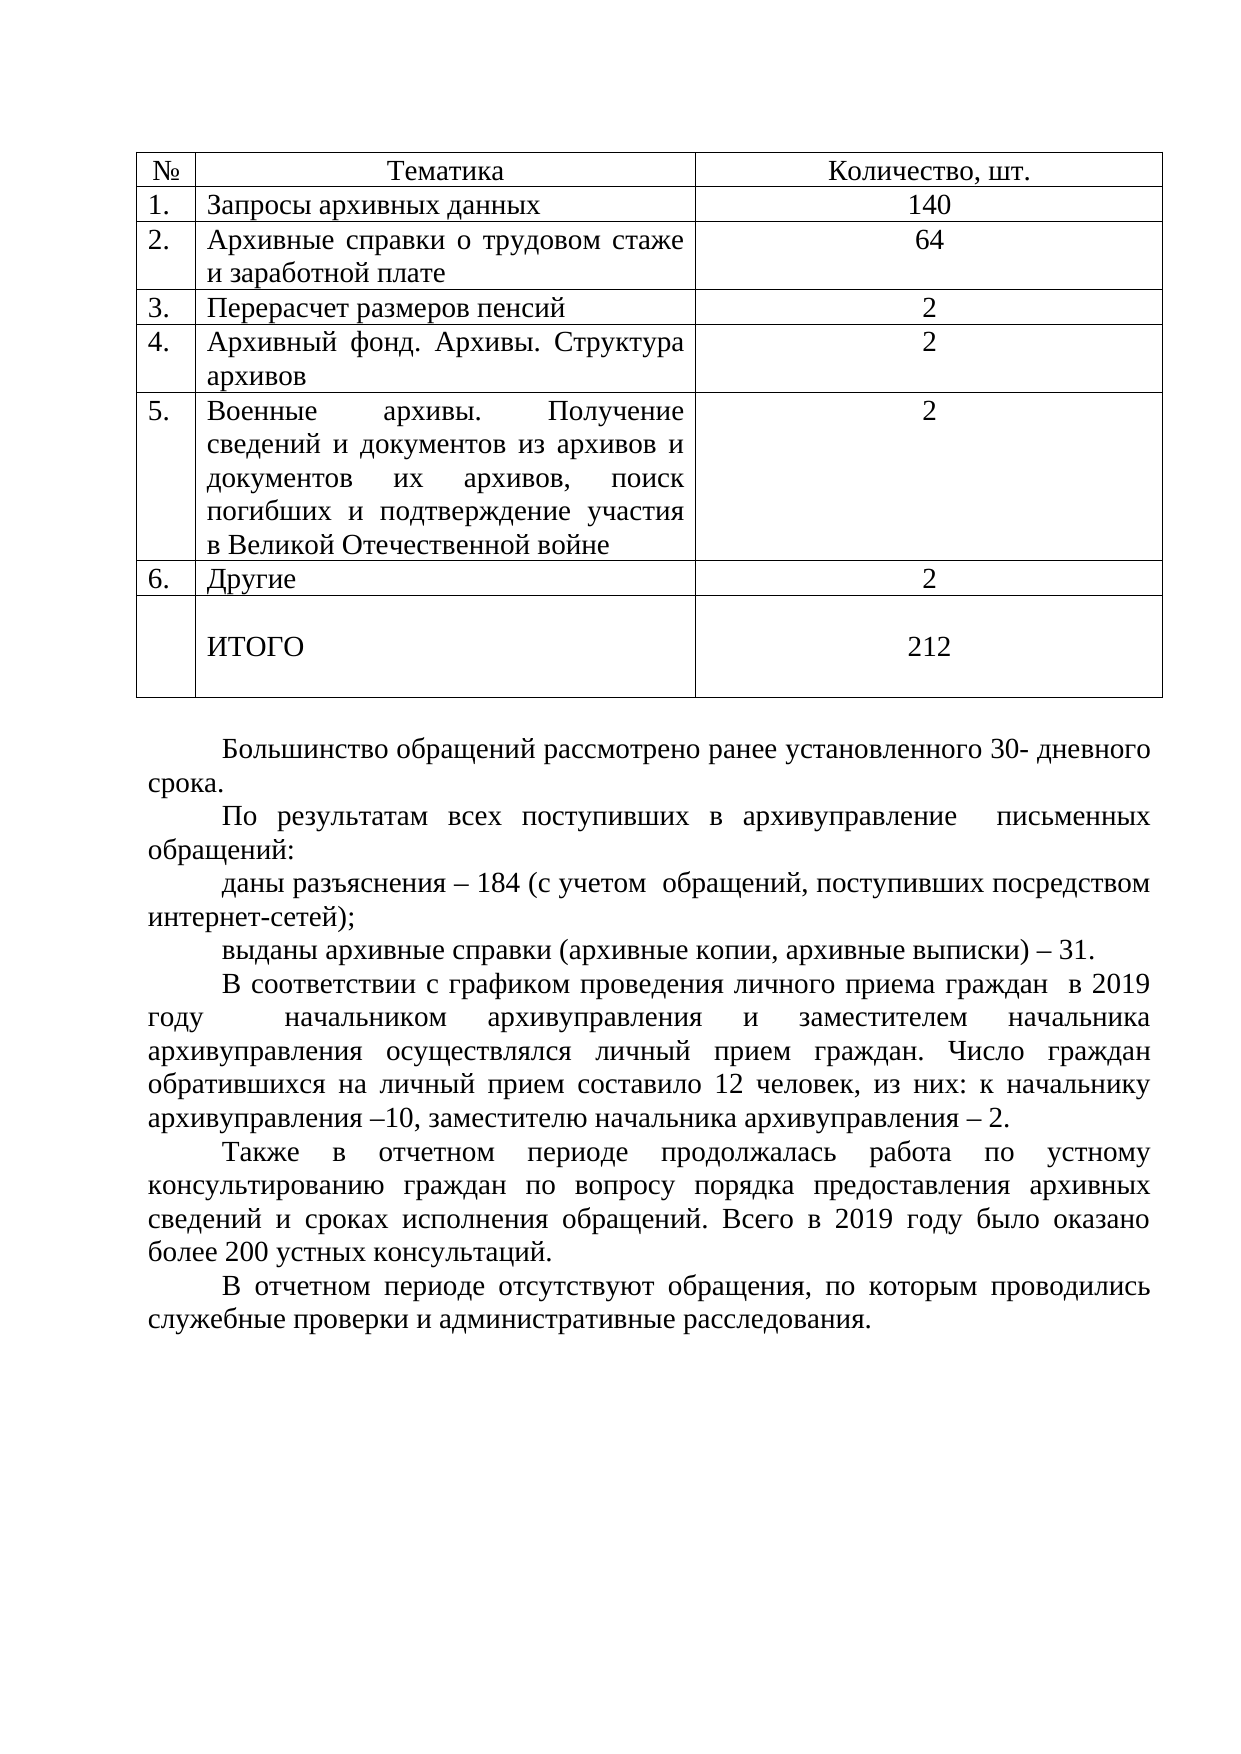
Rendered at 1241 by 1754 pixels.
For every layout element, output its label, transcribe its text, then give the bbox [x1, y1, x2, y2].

table_cell 2 [696, 393, 1162, 560]
text Большинство обращений рассмотрено ранее установленного 30- дневного срока. [148, 731, 1152, 798]
table_header Тематика [196, 153, 695, 186]
table_cell 5. [137, 393, 195, 560]
table_cell 6. [137, 561, 195, 595]
text даны разъяснения – 184 (с учетом обращений, поступивших посредством интернет-сетей); [148, 865, 1152, 932]
table_cell 2. [137, 222, 195, 289]
table_cell Запросы архивных данных [196, 187, 695, 221]
table_cell [137, 596, 195, 697]
text выданы архивные справки (архивные копии, архивные выписки) – 31. [148, 932, 1152, 966]
table_cell Архивный фонд. Архивы. Структура архивов [196, 325, 695, 392]
table_cell 3. [137, 290, 195, 323]
table_cell 2 [696, 290, 1162, 323]
table_cell 140 [696, 187, 1162, 221]
text Также в отчетном периоде продолжалась работа по устному консультированию граждан по вопросу порядка предоставления архивных сведений и сроках исполнения обращений. Всего в 2019 году было оказано более 200 устных консультаций. [148, 1134, 1152, 1268]
table_header № [137, 153, 195, 186]
table_cell 1. [137, 187, 195, 221]
table_cell Архивные справки о трудовом стаже и заработной плате [196, 222, 695, 289]
table_cell 2 [696, 561, 1162, 595]
table_cell ИТОГО [196, 596, 695, 697]
text В соответствии с графиком проведения личного приема граждан в 2019 году начальником архивуправления и заместителем начальника архивуправления осуществлялся личный прием граждан. Число граждан обратившихся на личный прием составило 12 человек, из них: к начальнику архивуправления –10, заместителю начальника архивуправления – 2. [148, 966, 1152, 1134]
table_cell 64 [696, 222, 1162, 289]
table_cell Перерасчет размеров пенсий [196, 290, 695, 323]
text В отчетном периоде отсутствуют обращения, по которым проводились служебные проверки и административные расследования. [148, 1268, 1152, 1335]
table_cell 2 [696, 325, 1162, 392]
table_cell Военные архивы. Получение сведений и документов из архивов и документов их архивов, поиск погибших и подтверждение участия в Великой Отечественной войне [196, 393, 695, 560]
table_cell 212 [696, 596, 1162, 697]
table_cell Другие [196, 561, 695, 595]
table_cell 4. [137, 325, 195, 392]
table_header Количество, шт. [696, 153, 1162, 186]
text По результатам всех поступивших в архивуправление письменных обращений: [148, 798, 1152, 865]
